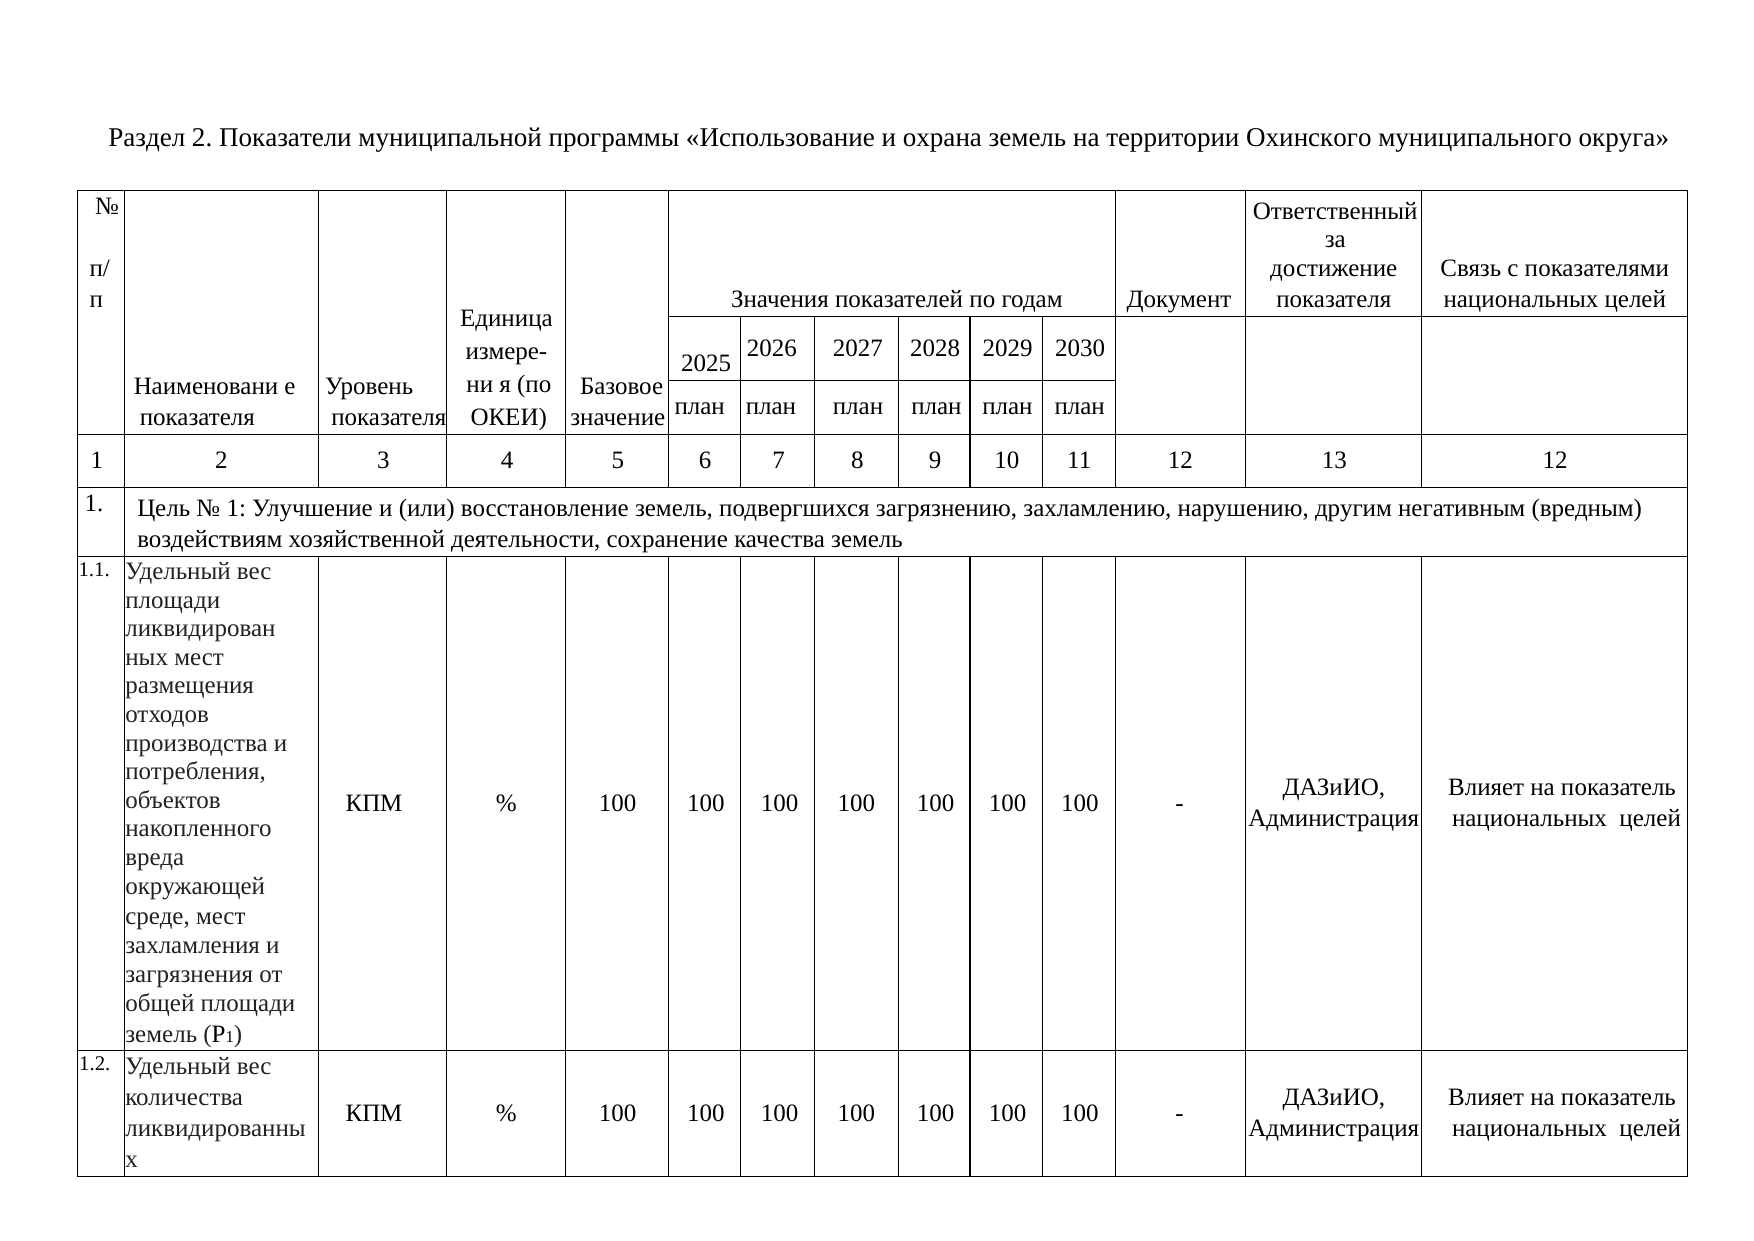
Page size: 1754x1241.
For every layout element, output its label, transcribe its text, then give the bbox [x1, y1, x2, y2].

table_cell 100 [669, 1051, 740, 1176]
table_cell план [971, 381, 1042, 433]
table_cell план [1043, 381, 1115, 433]
table_cell 100 [1043, 1051, 1115, 1176]
table_cell 2027 [815, 317, 898, 380]
table_header Значения показателей по годам [669, 191, 1115, 316]
table_cell - [1116, 557, 1245, 1050]
table_cell 100 [971, 557, 1042, 1050]
table_cell 4 [447, 435, 565, 487]
table_cell 100 [971, 1051, 1042, 1176]
table_cell 2029 [971, 317, 1042, 380]
table_cell 2025 [669, 317, 740, 380]
table_cell 2030 [1043, 317, 1115, 380]
table_cell 100 [899, 1051, 969, 1176]
table_cell Цель № 1: Улучшение и (или) восстановление земель, подвергшихся загрязнению, захламлению, нарушению, другим негативным (вредным) воздействиям хозяйственной деятельности, сохранение качества земель [125, 488, 1687, 556]
table_cell КПМ [319, 1051, 446, 1176]
table_cell 100 [566, 1051, 668, 1176]
table_cell 7 [741, 435, 814, 487]
table_cell Влияет на показатель национальных целей [1422, 557, 1687, 1050]
table_cell план [741, 381, 814, 433]
table_cell Удельный вес площади ликвидирован ных мест размещения отходов производства и потребления, объектов накопленного вреда окружающей среде, мест захламления и загрязнения от общей площади земель (Р1) [125, 557, 318, 1050]
table_cell 1. [78, 488, 124, 556]
table_cell 2026 [741, 317, 814, 380]
table_cell ДАЗиИО, Администрация [1246, 557, 1421, 1050]
table_cell 13 [1246, 435, 1421, 487]
table_cell - [1116, 1051, 1245, 1176]
text Раздел 2. Показатели муниципальной программы «Использование и охрана земель на территории Охинского муниципального округа» [62, 121, 1716, 152]
table_cell 12 [1422, 435, 1687, 487]
table_header Документ [1116, 191, 1245, 316]
table_cell Влияет на показатель национальных целей [1422, 1051, 1687, 1176]
table_cell 100 [899, 557, 969, 1050]
table_cell ДАЗиИО, Администрация [1246, 1051, 1421, 1176]
table_cell 100 [1043, 557, 1115, 1050]
table_cell 100 [741, 557, 814, 1050]
table_cell план [669, 381, 740, 433]
table_cell 11 [1043, 435, 1115, 487]
table_cell 2028 [899, 317, 969, 380]
table_cell план [899, 381, 969, 433]
table_cell 8 [815, 435, 898, 487]
table_cell КПМ [319, 557, 446, 1050]
table_header Наименовани е показателя [125, 191, 318, 433]
table_cell 100 [669, 557, 740, 1050]
table_cell 1.2. [78, 1051, 124, 1176]
table_cell 6 [669, 435, 740, 487]
table_cell 2 [125, 435, 318, 487]
table_cell 5 [566, 435, 668, 487]
table_cell [1422, 317, 1687, 433]
table_cell [1116, 317, 1245, 433]
table_cell 100 [815, 557, 898, 1050]
table_header Уровень показателя [319, 191, 446, 433]
table_cell 1.1. [78, 557, 124, 1050]
table_cell % [447, 1051, 565, 1176]
table_cell 100 [741, 1051, 814, 1176]
table_cell % [447, 557, 565, 1050]
table_cell [1246, 317, 1421, 433]
table_header Единица измере- ни я (по ОКЕИ) [447, 191, 565, 433]
table_header Ответственный за достижение показателя [1246, 191, 1421, 316]
table_cell 1 [78, 435, 124, 487]
table_cell Удельный вес количества ликвидированных [125, 1051, 318, 1176]
table_cell 9 [899, 435, 969, 487]
table_cell 10 [971, 435, 1042, 487]
table_header № п/ п [78, 191, 124, 433]
table_cell 12 [1116, 435, 1245, 487]
table_header Связь с показателями национальных целей [1422, 191, 1687, 316]
table_cell 100 [566, 557, 668, 1050]
table_cell план [815, 381, 898, 433]
table_cell 100 [815, 1051, 898, 1176]
table_cell 3 [319, 435, 446, 487]
table_header Базовое значение [566, 191, 668, 433]
